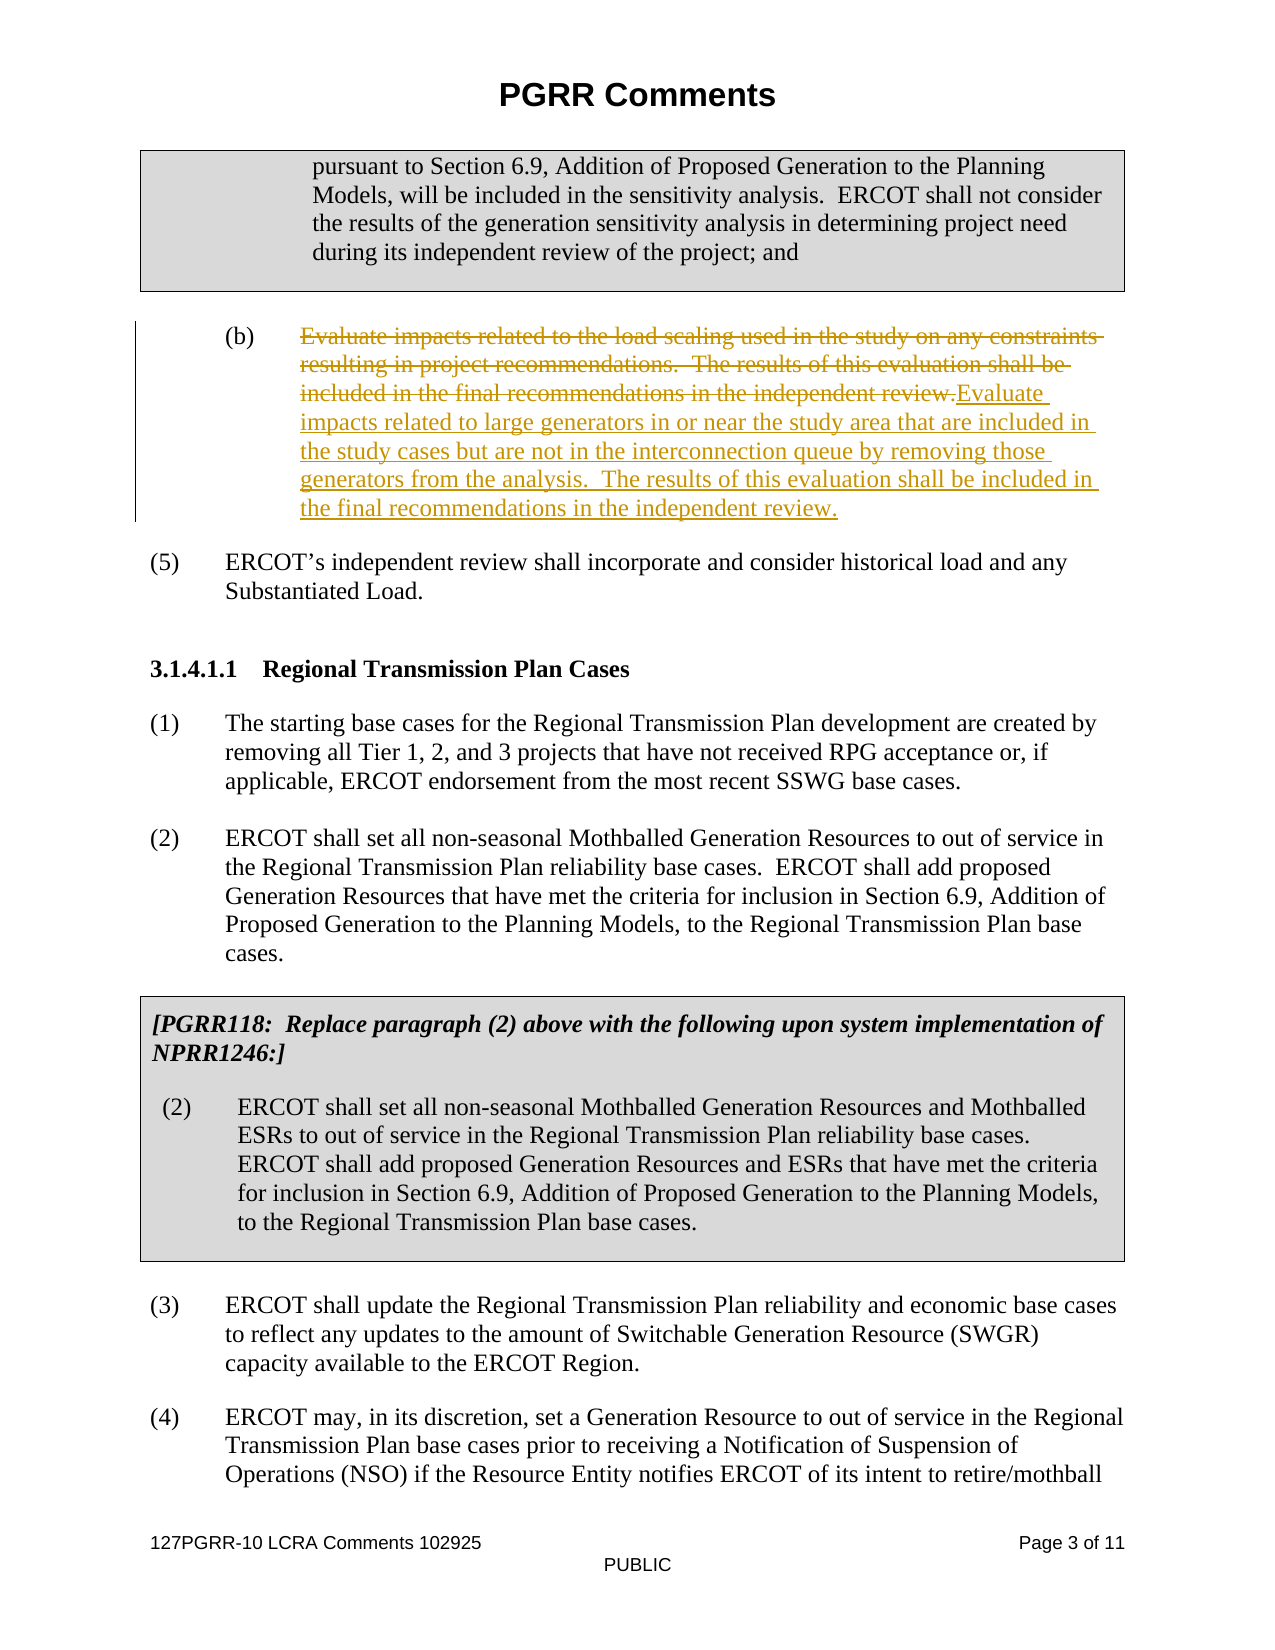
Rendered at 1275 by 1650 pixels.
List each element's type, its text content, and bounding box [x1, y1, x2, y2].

text (2) ERCOT shall set all non-seasonal Mothballed Generation Resources to out of service in the Regional Transmission Plan reliability base cases. ERCOT shall add proposed Generation Resources that have met the criteria for inclusion in Section 6.9, Addition of Proposed Generation to the Planning Models, to the Regional Transmission Plan base cases. [150, 823, 1125, 967]
text (1) The starting base cases for the Regional Transmission Plan development are created by removing all Tier 1, 2, and 3 projects that have not received RPG acceptance or, if applicable, ERCOT endorsement from the most recent SSWG base cases. [150, 708, 1125, 794]
text (5) ERCOT’s independent review shall incorporate and consider historical load and any Substantiated Load. [150, 547, 1125, 604]
text (b) [225, 321, 1125, 522]
text (3) ERCOT shall update the Regional Transmission Plan reliability and economic base cases to reflect any updates to the amount of Switchable Generation Resource (SWGR) capacity available to the ERCOT Region. [150, 1290, 1125, 1377]
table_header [141, 151, 1124, 291]
table_header [PGRR118: Replace paragraph (2) above with the following upon system implementation of NPRR1246:] (2) ERCOT shall set all non-seasonal Mothballed Generation Resources and Mothballed ESRs to out of service in the Regional Transmission Plan reliability base cases. ERCOT shall add proposed Generation Resources and ESRs that have met the criteria for inclusion in Section 6.9, Addition of Proposed Generation to the Planning Models, to the Regional Transmission Plan base cases. [141, 997, 1124, 1261]
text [150, 1402, 1125, 1488]
text 3.1.4.1.1 Regional Transmission Plan Cases [150, 654, 1125, 683]
